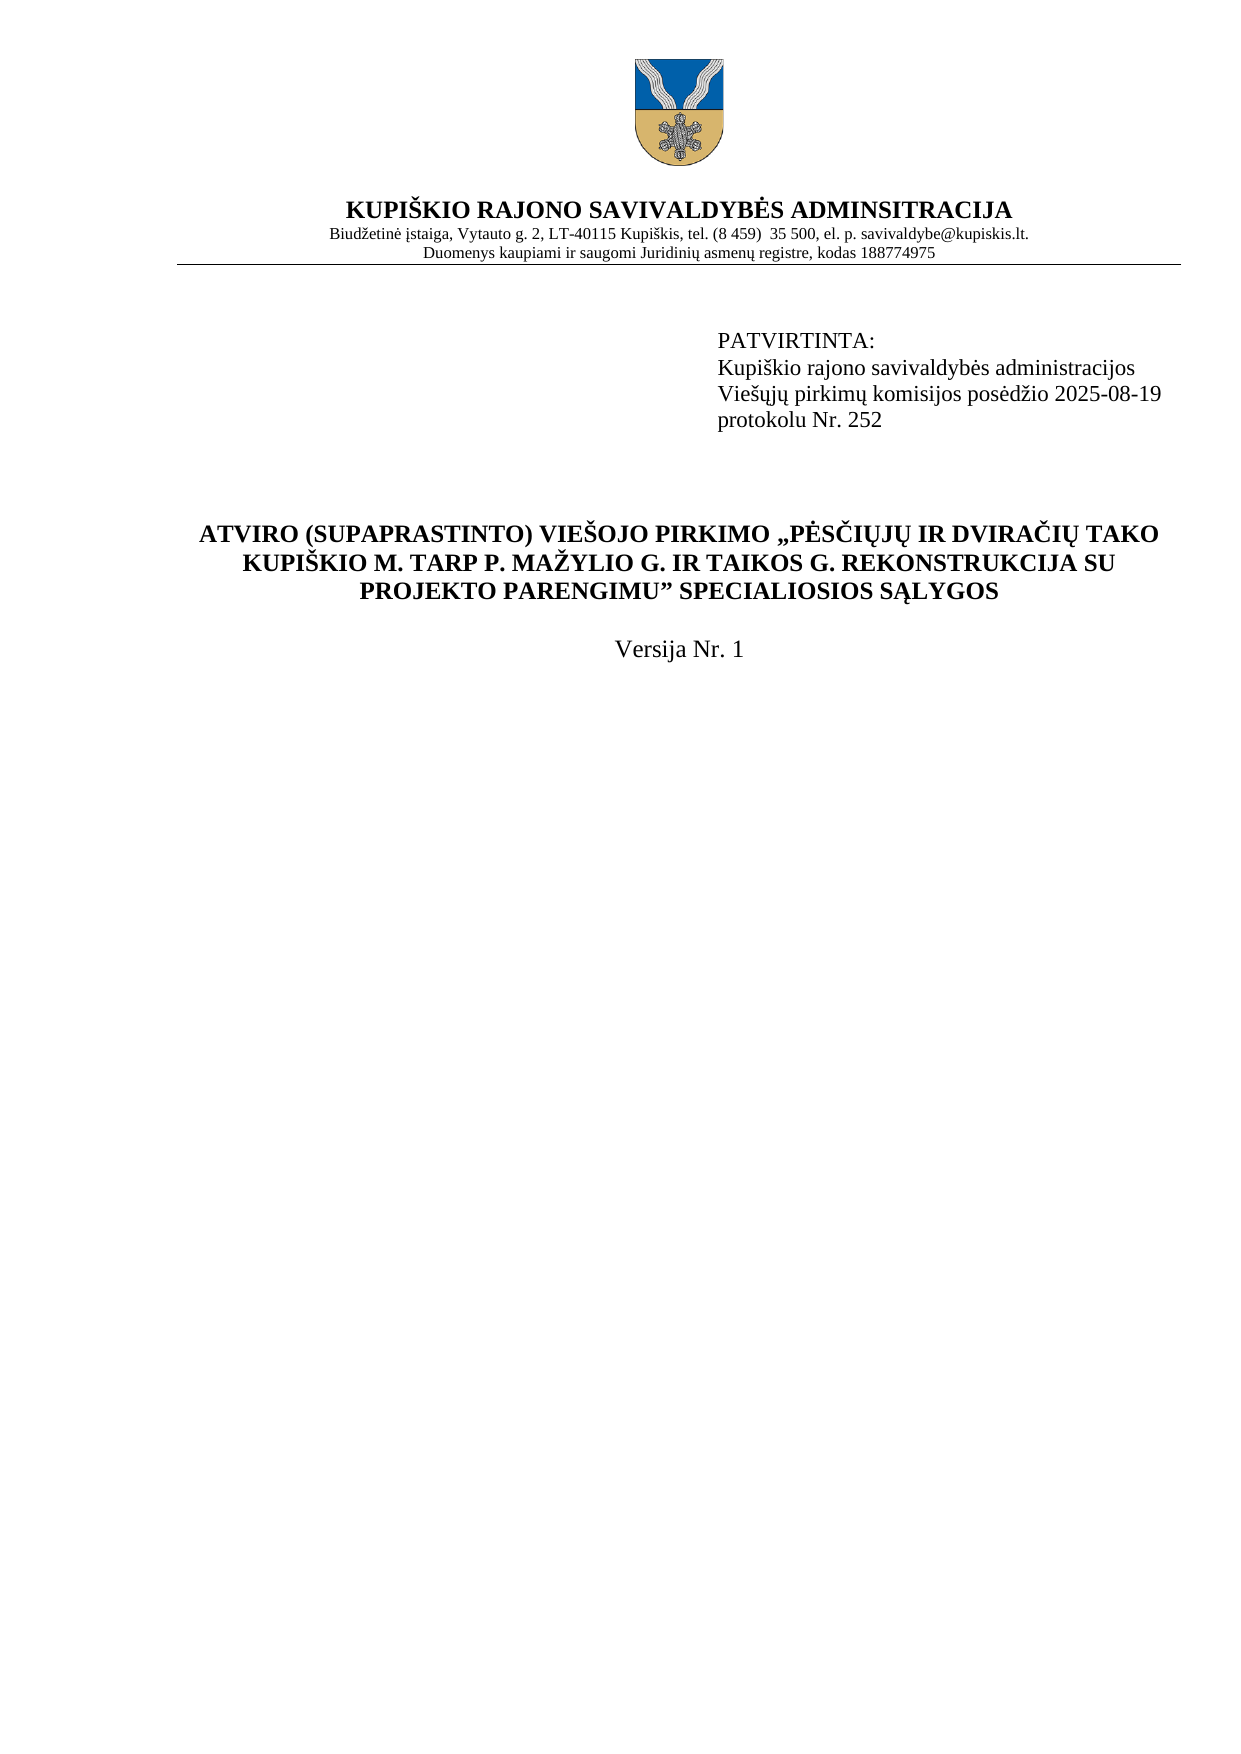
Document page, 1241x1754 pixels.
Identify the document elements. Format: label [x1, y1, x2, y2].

picture [635, 59, 724, 166]
